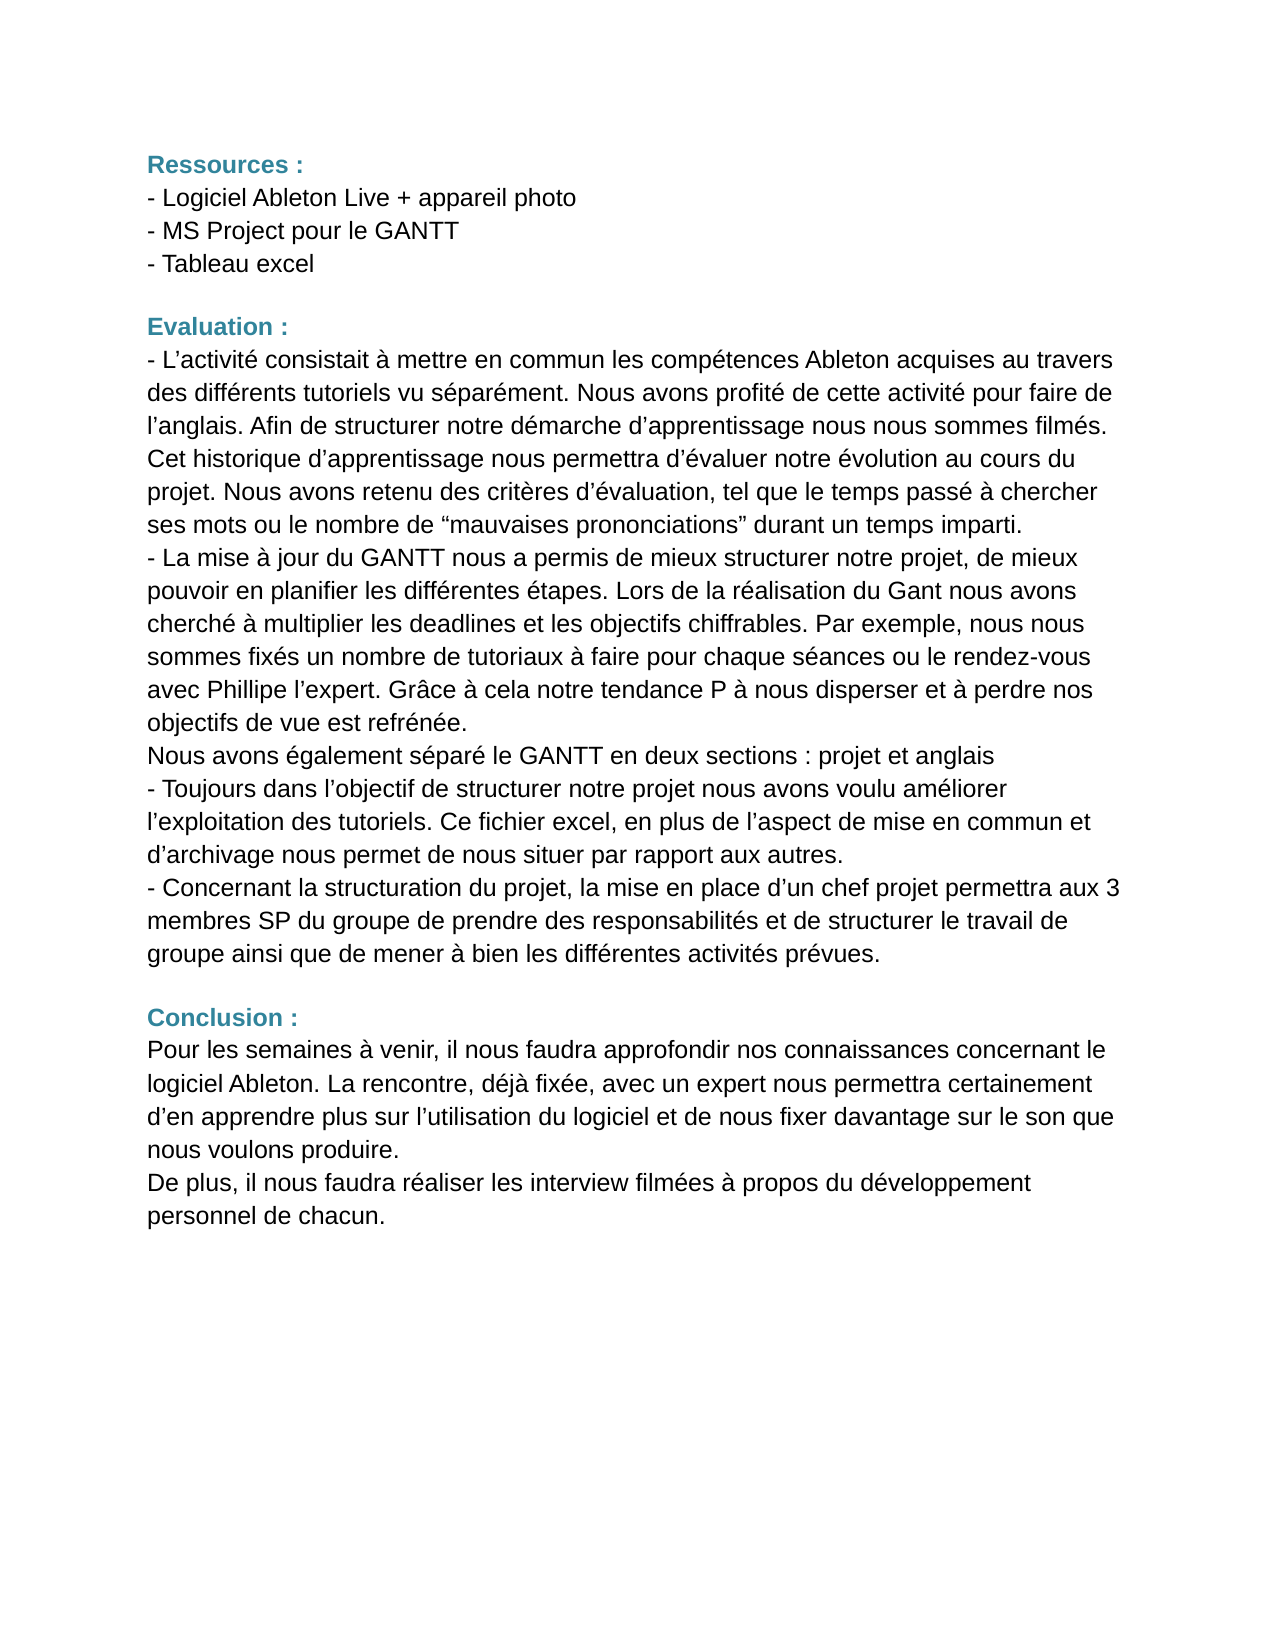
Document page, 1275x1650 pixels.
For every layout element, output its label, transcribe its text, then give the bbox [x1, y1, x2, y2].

text - Concernant la structuration du projet, la mise en place d’un chef projet permettra aux 3 membres SP du groupe de prendre des responsabilités et de structurer le travail de groupe ainsi que de mener à bien les différentes activités prévues. [147, 873, 1125, 968]
text Conclusion : [147, 1002, 1125, 1031]
text Pour les semaines à venir, il nous faudra approfondir nos connaissances concernant le logiciel Ableton. La rencontre, déjà fixée, avec un expert nous permettra certainement d’en apprendre plus sur l’utilisation du logiciel et de nous fixer davantage sur le son que nous voulons produire. [147, 1036, 1125, 1163]
text - L’activité consistait à mettre en commun les compétences Ableton acquises au travers des différents tutoriels vu séparément. Nous avons profité de cette activité pour faire de l’anglais. Afin de structurer notre démarche d’apprentissage nous nous sommes filmés. Cet historique d’apprentissage nous permettra d’évaluer notre évolution au cours du projet. Nous avons retenu des critères d’évaluation, tel que le temps passé à chercher ses mots ou le nombre de “mauvaises prononciations” durant un temps imparti. - La mise à jour du GANTT nous a permis de mieux structurer notre projet, de mieux pouvoir en planifier les différentes étapes. Lors de la réalisation du Gant nous avons cherché à multiplier les deadlines et les objectifs chiffrables. Par exemple, nous nous sommes fixés un nombre de tutoriaux à faire pour chaque séances ou le rendez-vous avec Phillipe l’expert. Grâce à cela notre tendance P à nous disperser et à perdre nos objectifs de vue est refrénée. Nous avons également séparé le GANTT en deux sections : projet et anglais - Toujours dans l’objectif de structurer notre projet nous avons voulu améliorer l’exploitation des tutoriels. Ce fichier excel, en plus de l’aspect de mise en commun et d’archivage nous permet de nous situer par rapport aux autres. [147, 345, 1125, 869]
text - Logiciel Ableton Live + appareil photo [147, 183, 1125, 212]
text De plus, il nous faudra réaliser les interview filmées à propos du développement personnel de chacun. [147, 1168, 1125, 1229]
text Ressources : [147, 150, 1125, 179]
text - MS Project pour le GANTT - Tableau excel [147, 216, 1125, 308]
text Evaluation : [147, 312, 1125, 341]
